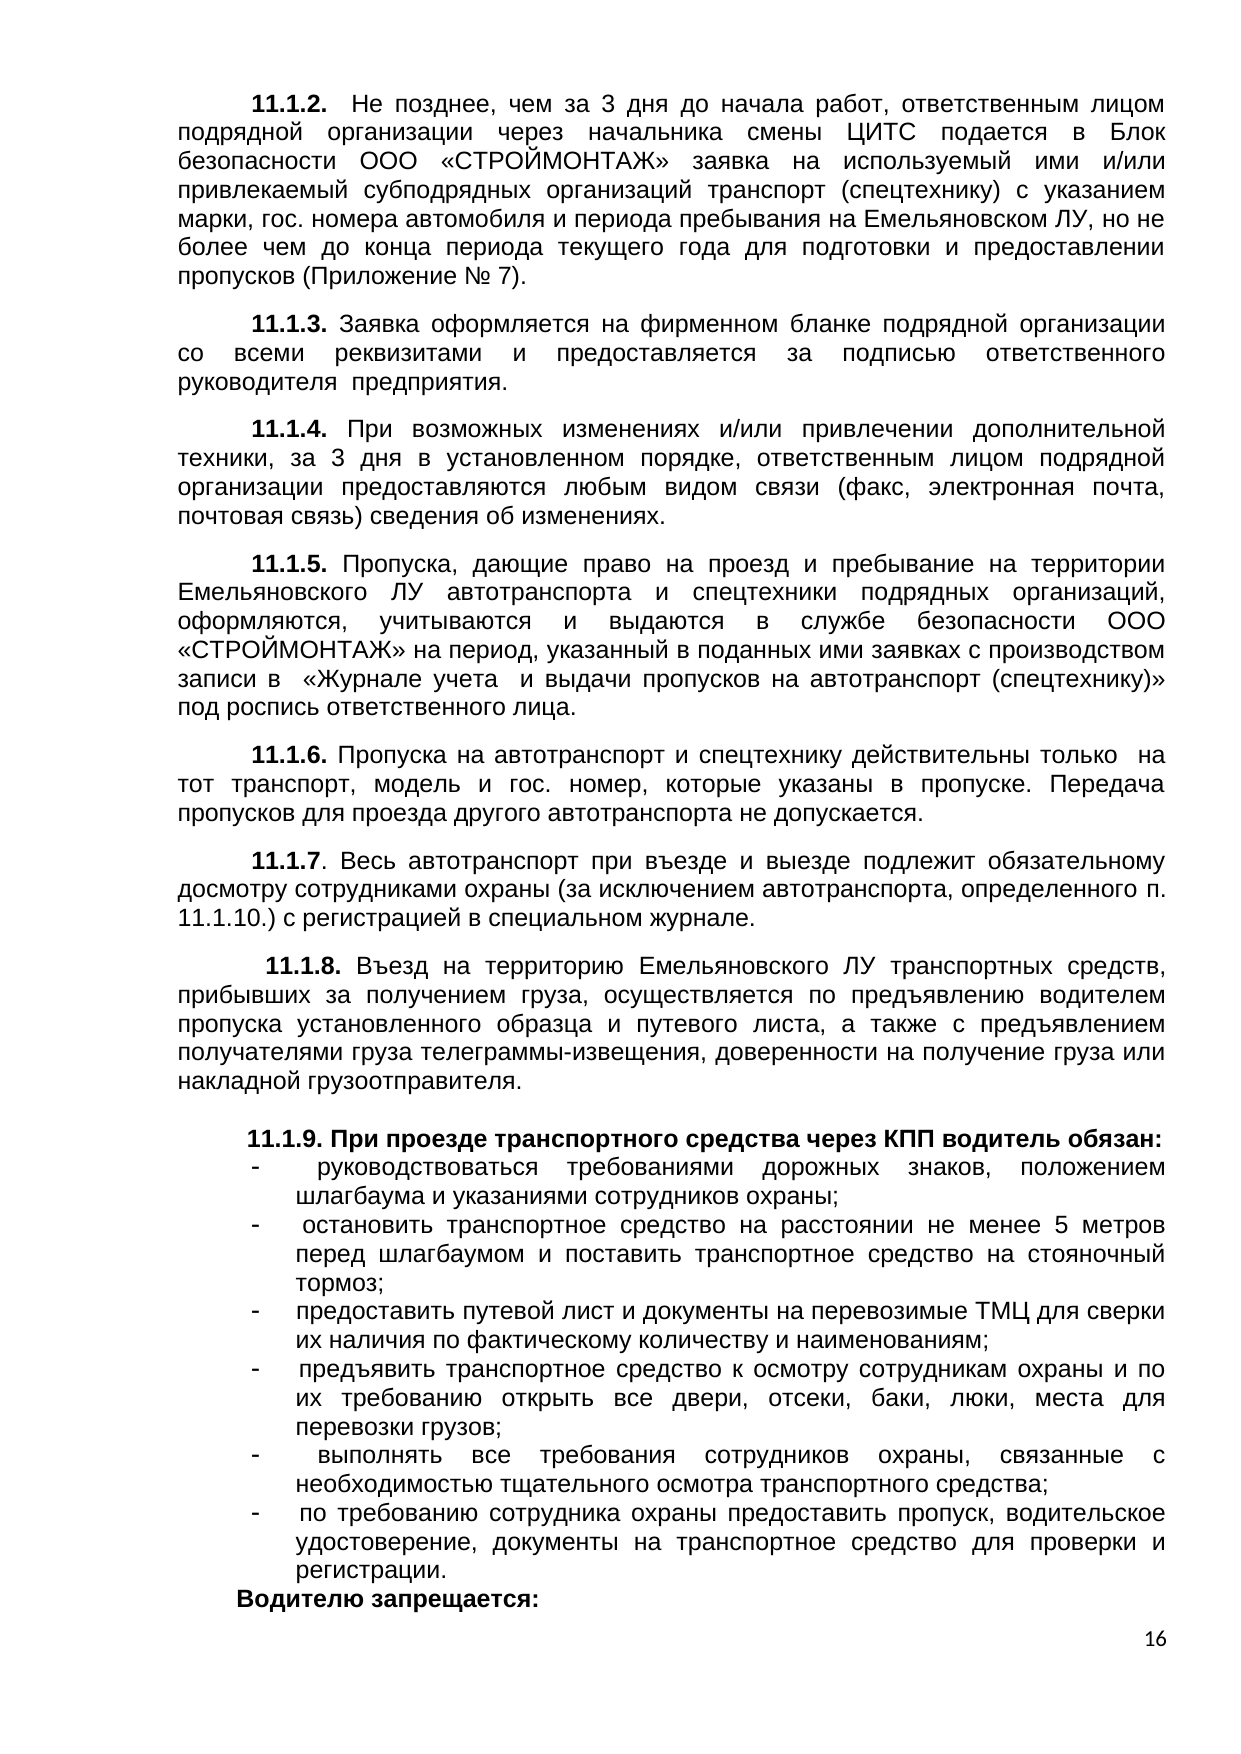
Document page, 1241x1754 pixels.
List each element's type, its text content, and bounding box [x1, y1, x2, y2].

list по требованию сотрудника охраны предоставить пропуск, водительское удостоверение, документы на транспортное средство для проверки и регистрации. [251, 1498, 1167, 1584]
text 11.1.7. Весь автотранспорт при въезде и выезде подлежит обязательному досмотру сотрудниками охраны (за исключением автотранспорта, определенного п. 11.1.10.) с регистрацией в специальном журнале. [177, 846, 1167, 932]
list предъявить транспортное средство к осмотру сотрудникам охраны и по их требованию открыть все двери, отсеки, баки, люки, места для перевозки грузов; [251, 1354, 1167, 1440]
text 11.1.4. При возможных изменениях и/или привлечении дополнительной техники, за 3 дня в установленном порядке, ответственным лицом подрядной организации предоставляются любым видом связи (факс, электронная почта, почтовая связь) сведения об изменениях. [177, 414, 1167, 529]
text 11.1.8. Въезд на территорию Емельяновского ЛУ транспортных средств, прибывших за получением груза, осуществляется по предъявлению водителем пропуска установленного образца и путевого листа, а также с предъявлением получателями груза телеграммы-извещения, доверенности на получение груза или накладной грузоотправителя. [177, 951, 1167, 1095]
text 11.1.2. Не позднее, чем за 3 дня до начала работ, ответственным лицом подрядной организации через начальника смены ЦИТС подается в Блок безопасности ООО «СТРОЙМОНТАЖ» заявка на используемый ими и/или привлекаемый субподрядных организаций транспорт (спецтехнику) с указанием марки, гос. номера автомобиля и периода пребывания на Емельяновском ЛУ, но не более чем до конца периода текущего года для подготовки и предоставлении пропусков (Приложение № 7). [177, 89, 1167, 290]
list выполнять все требования сотрудников охраны, связанные с необходимостью тщательного осмотра транспортного средства; [251, 1440, 1167, 1498]
text 11.1.6. Пропуска на автотранспорт и спецтехнику действительны только на тот транспорт, модель и гос. номер, которые указаны в пропуске. Передача пропусков для проезда другого автотранспорта не допускается. [177, 740, 1167, 827]
list руководствоваться требованиями дорожных знаков, положением шлагбаума и указаниями сотрудников охраны; [251, 1152, 1167, 1210]
text 11.1.3. Заявка оформляется на фирменном бланке подрядной организации со всеми реквизитами и предоставляется за подписью ответственного руководителя предприятия. [177, 309, 1167, 395]
list остановить транспортное средство на расстоянии не менее 5 метров перед шлагбаумом и поставить транспортное средство на стояночный тормоз; [251, 1210, 1167, 1296]
list предоставить путевой лист и документы на перевозимые ТМЦ для сверки их наличия по фактическому количеству и наименованиям; [251, 1296, 1167, 1354]
text 11.1.5. Пропуска, дающие право на проезд и пребывание на территории Емельяновского ЛУ автотранспорта и спецтехники подрядных организаций, оформляются, учитываются и выдаются в службе безопасности ООО «СТРОЙМОНТАЖ» на период, указанный в поданных ими заявках с производством записи в «Журнале учета и выдачи пропусков на автотранспорт (спецтехнику)» под роспись ответственного лица. [177, 549, 1167, 721]
text 11.1.9. При проезде транспортного средства через КПП водитель обязан: [177, 1124, 1167, 1152]
text Водителю запрещается: [177, 1584, 1167, 1613]
